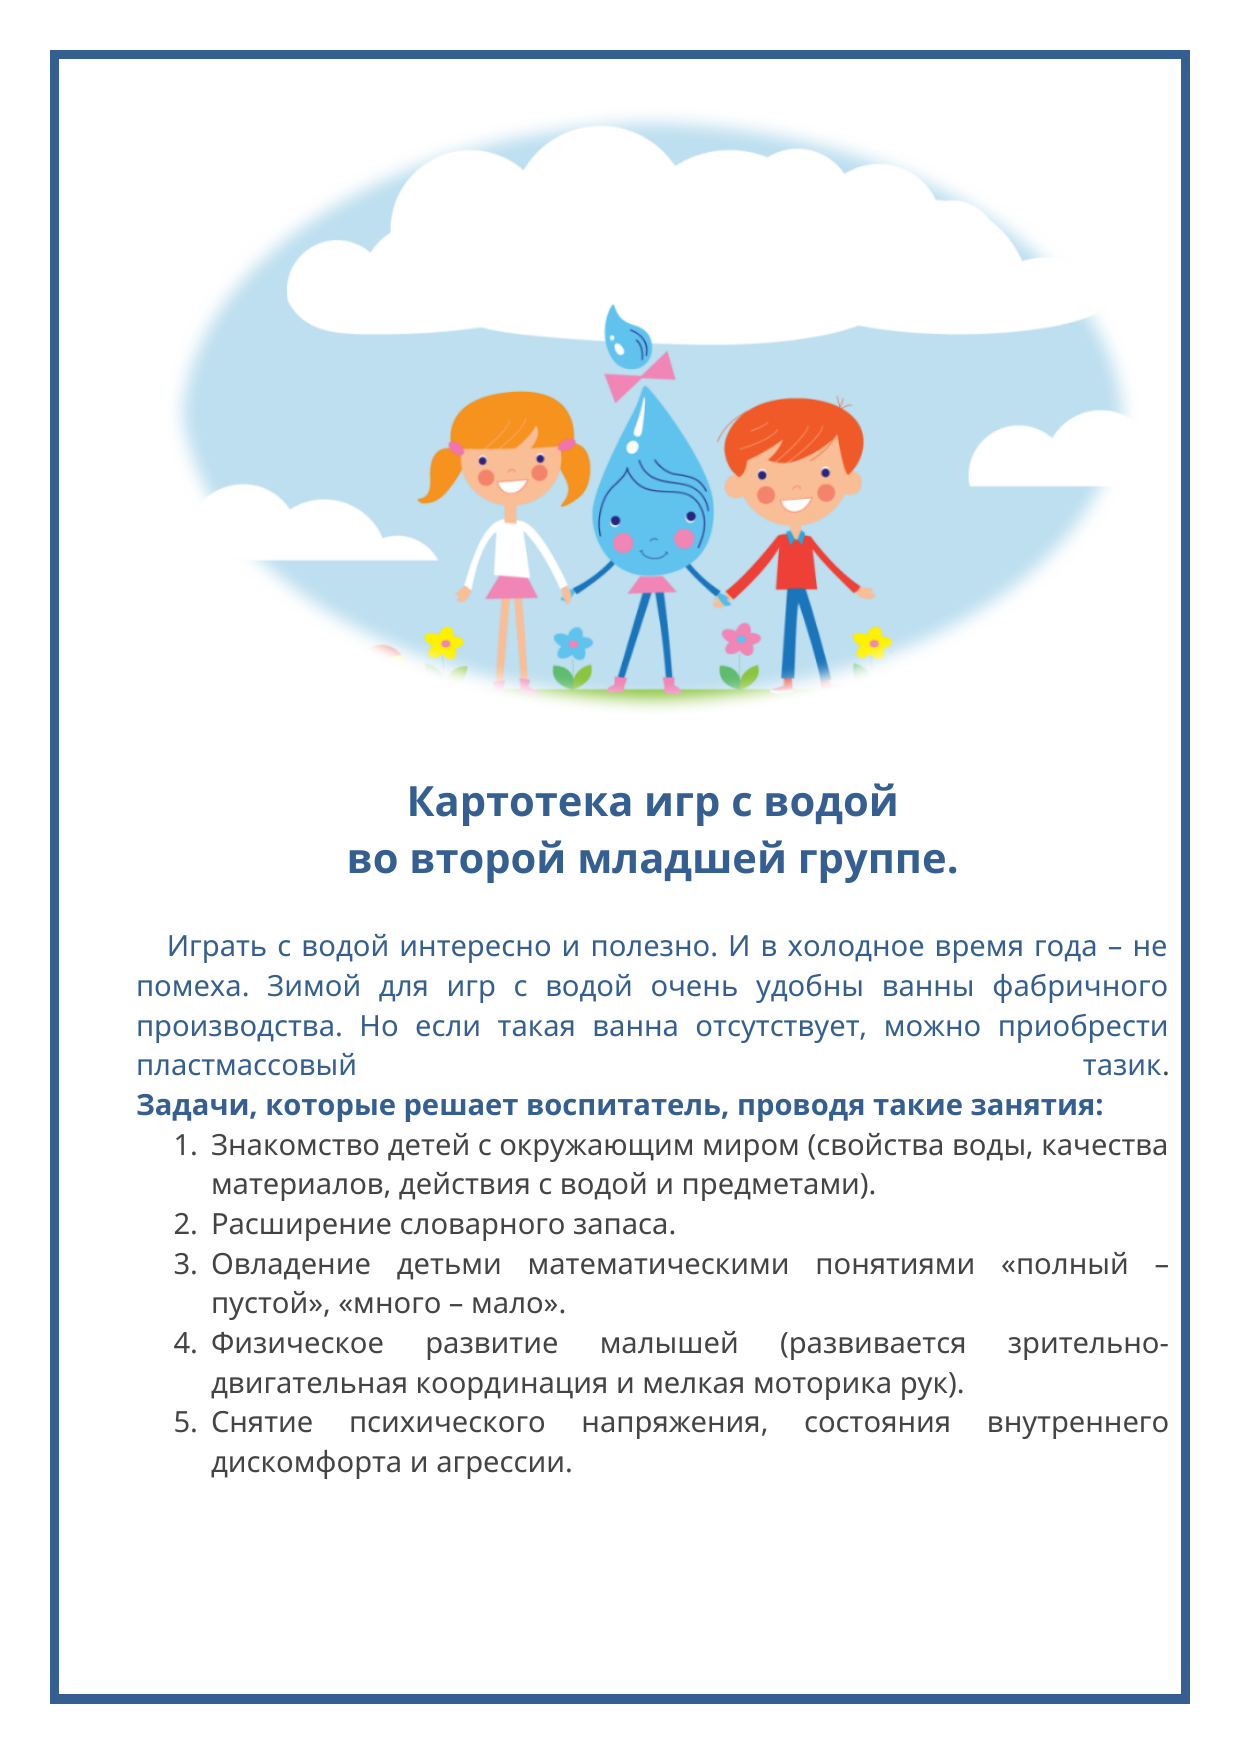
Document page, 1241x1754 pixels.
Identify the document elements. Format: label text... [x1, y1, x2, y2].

text во второй младшей группе. [136, 829, 1169, 886]
picture [194, 135, 1111, 687]
list Расширение словарного запаса. [173, 1203, 1169, 1243]
list Знакомство детей с окружающим миром (свойства воды, качества материалов, действия с водой и предметами). [173, 1124, 1169, 1203]
list Физическое развитие малышей (развивается зрительно-двигательная координация и мелкая моторика рук). [173, 1322, 1169, 1402]
list Овладение детьми математическими понятиями «полный – пустой», «много – мало». [173, 1243, 1169, 1322]
text Картотека игр с водой [136, 772, 1169, 829]
list Снятие психического напряжения, состояния внутреннего дискомфорта и агрессии. [173, 1402, 1169, 1481]
text Играть с водой интересно и полезно. И в холодное время года – не помеха. Зимой для игр с водой очень удобны ванны фабричного производства. Но если такая ванна отсутствует, можно приобрести пластмассовый тазик. Задачи, которые решает воспитатель, проводя такие занятия: [136, 926, 1169, 1124]
